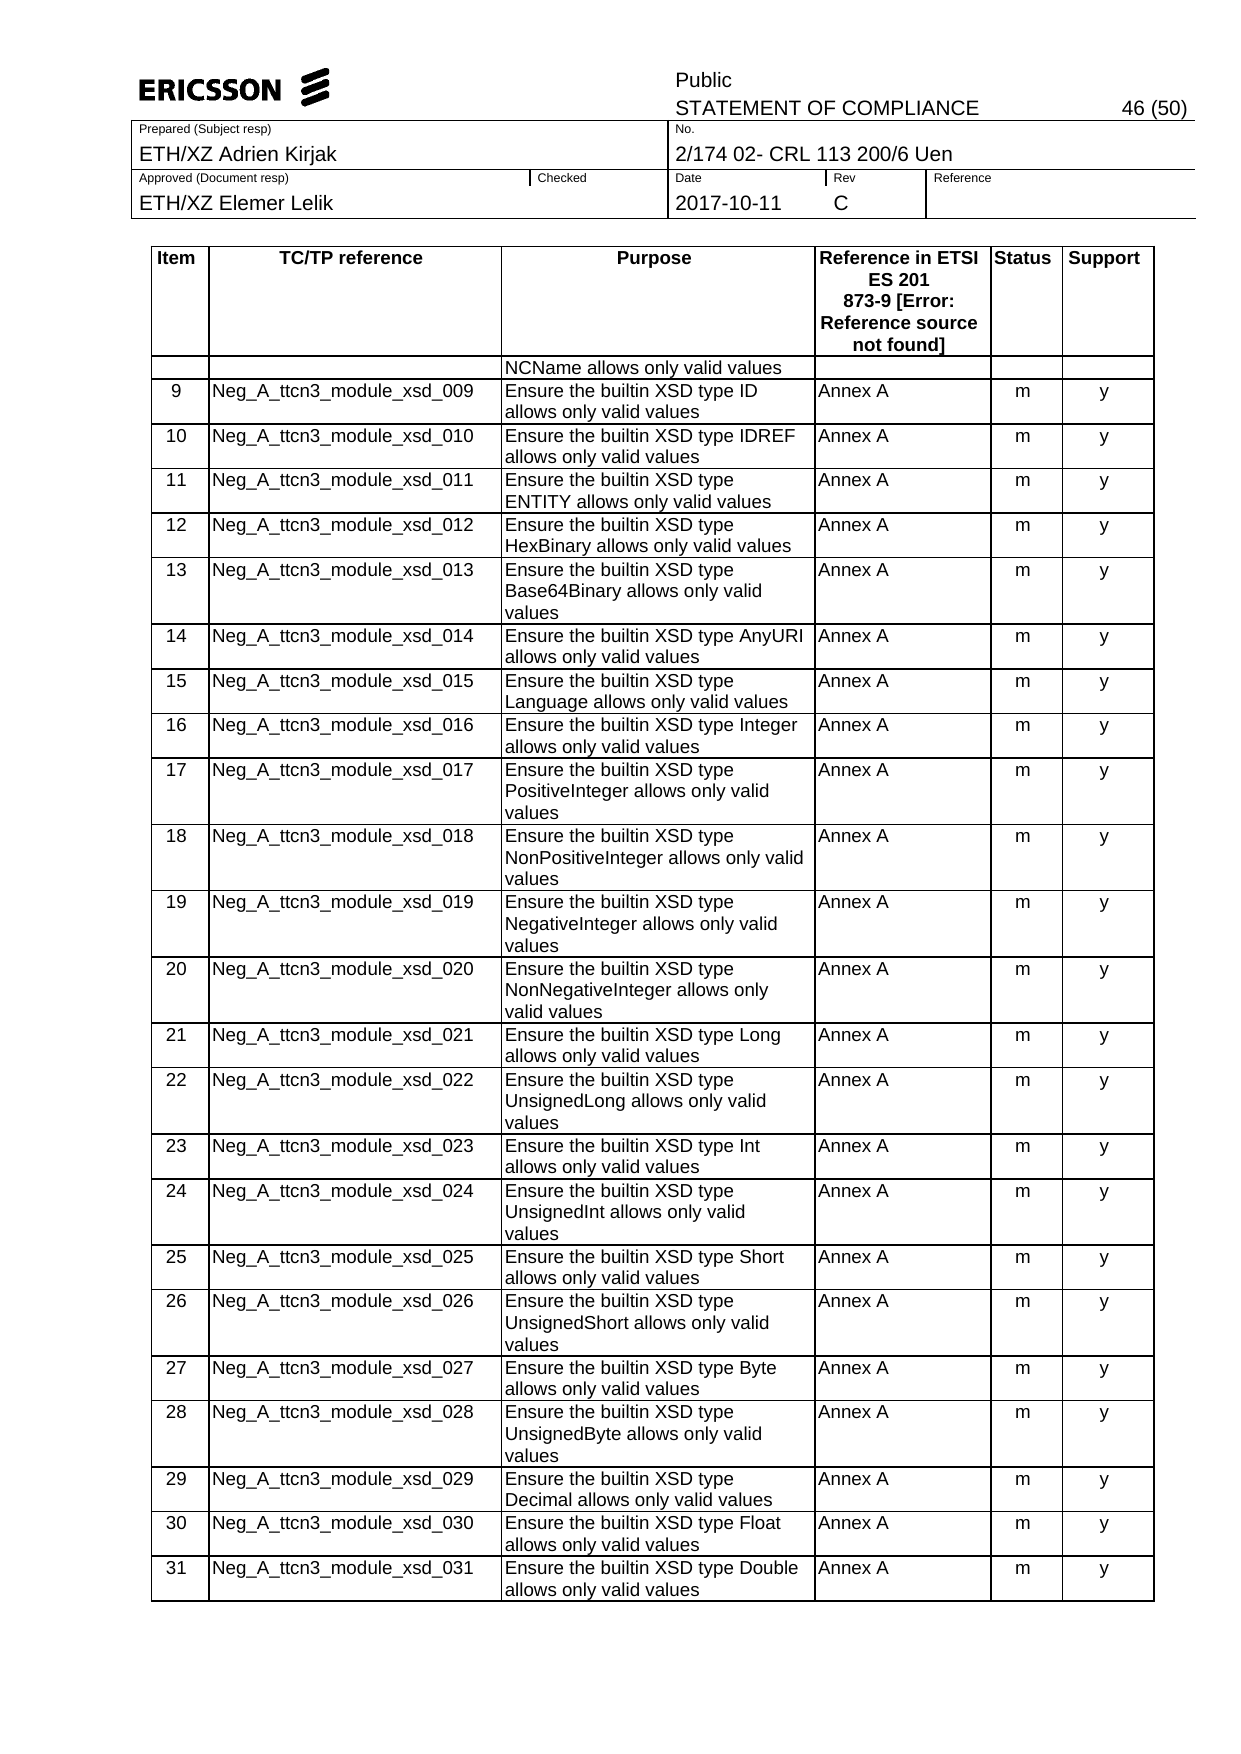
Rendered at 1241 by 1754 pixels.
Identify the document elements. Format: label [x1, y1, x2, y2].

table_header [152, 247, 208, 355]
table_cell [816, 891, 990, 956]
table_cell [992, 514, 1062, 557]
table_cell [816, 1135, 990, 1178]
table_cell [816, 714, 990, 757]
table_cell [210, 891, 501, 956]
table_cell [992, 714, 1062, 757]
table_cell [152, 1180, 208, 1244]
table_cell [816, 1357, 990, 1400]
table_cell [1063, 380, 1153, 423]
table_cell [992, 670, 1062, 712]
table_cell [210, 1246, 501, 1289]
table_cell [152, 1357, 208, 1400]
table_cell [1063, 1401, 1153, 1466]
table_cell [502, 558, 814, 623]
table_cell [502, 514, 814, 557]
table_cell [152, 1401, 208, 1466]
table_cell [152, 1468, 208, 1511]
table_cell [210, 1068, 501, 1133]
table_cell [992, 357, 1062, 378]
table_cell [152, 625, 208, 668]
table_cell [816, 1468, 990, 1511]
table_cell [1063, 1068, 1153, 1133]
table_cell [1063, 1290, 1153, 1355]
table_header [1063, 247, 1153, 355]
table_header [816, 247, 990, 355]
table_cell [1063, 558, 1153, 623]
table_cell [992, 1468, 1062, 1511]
picture [138, 67, 330, 107]
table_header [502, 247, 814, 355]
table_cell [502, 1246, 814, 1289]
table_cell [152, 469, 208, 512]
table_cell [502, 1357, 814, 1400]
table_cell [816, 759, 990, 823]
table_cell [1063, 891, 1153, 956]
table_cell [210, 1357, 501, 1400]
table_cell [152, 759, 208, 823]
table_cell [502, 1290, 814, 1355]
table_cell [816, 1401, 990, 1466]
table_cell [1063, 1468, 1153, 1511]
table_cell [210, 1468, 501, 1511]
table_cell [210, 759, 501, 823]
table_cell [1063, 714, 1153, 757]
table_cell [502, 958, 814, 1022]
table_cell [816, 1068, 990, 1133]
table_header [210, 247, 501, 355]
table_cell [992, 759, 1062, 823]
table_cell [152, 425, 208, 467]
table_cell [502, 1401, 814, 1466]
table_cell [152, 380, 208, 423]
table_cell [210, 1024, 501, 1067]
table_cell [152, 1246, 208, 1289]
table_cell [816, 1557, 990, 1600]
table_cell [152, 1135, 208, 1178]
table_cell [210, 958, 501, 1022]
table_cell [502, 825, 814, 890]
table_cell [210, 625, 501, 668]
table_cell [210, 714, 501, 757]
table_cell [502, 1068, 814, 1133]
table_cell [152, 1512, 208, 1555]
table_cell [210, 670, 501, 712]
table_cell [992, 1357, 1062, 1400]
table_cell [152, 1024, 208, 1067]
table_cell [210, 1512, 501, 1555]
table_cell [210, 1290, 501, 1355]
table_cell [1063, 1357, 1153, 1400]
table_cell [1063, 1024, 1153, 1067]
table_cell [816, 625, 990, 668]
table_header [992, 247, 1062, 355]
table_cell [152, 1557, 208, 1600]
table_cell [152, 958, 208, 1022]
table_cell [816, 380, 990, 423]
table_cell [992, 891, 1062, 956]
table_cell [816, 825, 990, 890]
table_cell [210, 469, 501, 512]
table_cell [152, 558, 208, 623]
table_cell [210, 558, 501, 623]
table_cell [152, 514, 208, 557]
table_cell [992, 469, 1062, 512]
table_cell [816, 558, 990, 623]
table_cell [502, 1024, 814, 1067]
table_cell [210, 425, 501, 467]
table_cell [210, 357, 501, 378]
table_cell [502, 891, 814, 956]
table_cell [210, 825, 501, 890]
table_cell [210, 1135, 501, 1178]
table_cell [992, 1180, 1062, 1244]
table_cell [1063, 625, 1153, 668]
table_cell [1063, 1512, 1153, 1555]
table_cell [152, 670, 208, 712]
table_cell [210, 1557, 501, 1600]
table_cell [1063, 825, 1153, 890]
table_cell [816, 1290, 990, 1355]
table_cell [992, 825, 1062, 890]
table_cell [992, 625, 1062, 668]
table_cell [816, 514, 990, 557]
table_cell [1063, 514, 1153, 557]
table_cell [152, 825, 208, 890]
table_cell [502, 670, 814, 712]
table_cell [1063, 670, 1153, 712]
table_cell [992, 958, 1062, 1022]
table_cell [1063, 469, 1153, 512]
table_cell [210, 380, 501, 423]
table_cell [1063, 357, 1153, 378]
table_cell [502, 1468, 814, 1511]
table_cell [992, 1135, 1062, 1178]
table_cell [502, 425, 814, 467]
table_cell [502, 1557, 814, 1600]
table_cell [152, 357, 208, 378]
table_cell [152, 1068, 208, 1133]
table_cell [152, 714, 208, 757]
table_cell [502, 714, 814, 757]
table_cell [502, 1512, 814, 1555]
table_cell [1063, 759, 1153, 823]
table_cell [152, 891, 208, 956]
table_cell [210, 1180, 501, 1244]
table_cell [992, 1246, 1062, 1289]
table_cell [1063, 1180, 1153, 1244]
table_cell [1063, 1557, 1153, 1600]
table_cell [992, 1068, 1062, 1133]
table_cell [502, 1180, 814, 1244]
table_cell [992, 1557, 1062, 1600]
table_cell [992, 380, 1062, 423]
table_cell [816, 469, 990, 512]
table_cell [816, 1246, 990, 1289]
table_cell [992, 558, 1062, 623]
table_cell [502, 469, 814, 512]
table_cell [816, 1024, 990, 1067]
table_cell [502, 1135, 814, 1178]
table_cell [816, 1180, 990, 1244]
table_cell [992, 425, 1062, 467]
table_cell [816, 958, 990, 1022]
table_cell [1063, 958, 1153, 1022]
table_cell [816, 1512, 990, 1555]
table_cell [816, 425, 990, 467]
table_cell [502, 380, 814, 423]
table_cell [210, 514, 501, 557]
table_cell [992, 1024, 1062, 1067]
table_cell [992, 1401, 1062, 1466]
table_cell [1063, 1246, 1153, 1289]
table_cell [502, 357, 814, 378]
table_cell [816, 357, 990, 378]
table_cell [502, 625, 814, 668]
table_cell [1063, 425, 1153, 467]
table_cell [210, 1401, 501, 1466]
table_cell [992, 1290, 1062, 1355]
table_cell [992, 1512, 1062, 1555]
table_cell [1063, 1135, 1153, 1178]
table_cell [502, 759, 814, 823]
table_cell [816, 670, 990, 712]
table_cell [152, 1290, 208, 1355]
